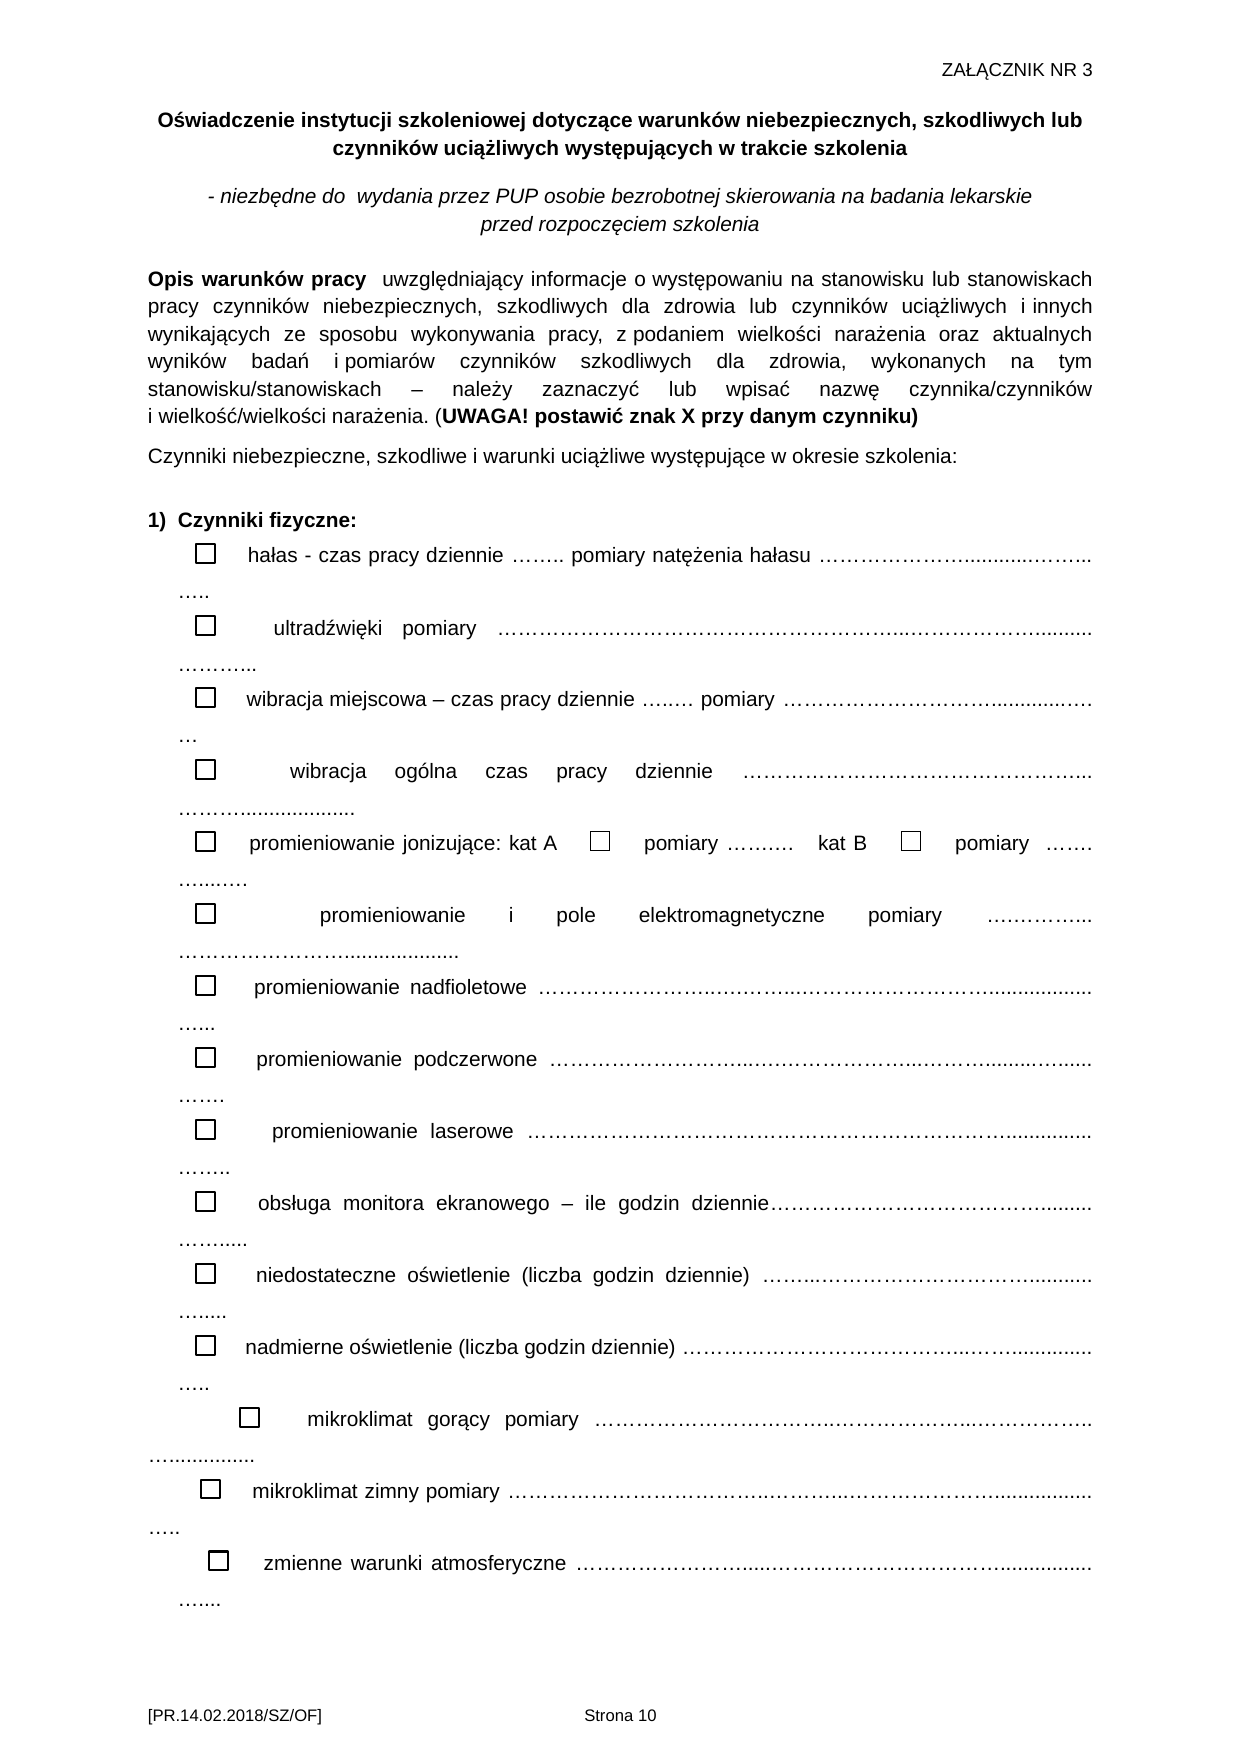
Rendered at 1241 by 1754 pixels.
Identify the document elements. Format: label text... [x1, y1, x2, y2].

text przed rozpoczęciem szkolenia [148, 211, 1092, 235]
text hałas - czas pracy dziennie …….. pomiary natężenia hałasu …………………............……...….. [177, 543, 1092, 603]
text mikroklimat gorący pomiary ……………………………..………………...……………..…............... [148, 1407, 1092, 1467]
text ultradźwięki pomiary …………………………………………………...………………..........………... [177, 615, 1092, 675]
text promieniowanie podczerwone ………………………...….………………...……….........…......……. [177, 1047, 1092, 1107]
text promieniowanie i pole elektromagnetyczne pomiary ….………...…………………….................... [177, 903, 1092, 963]
text nadmierne oświetlenie (liczba godzin dziennie) …………………………………...……..............….. [177, 1335, 1092, 1395]
text niedostateczne oświetlenie (liczba godzin dziennie) ……...…………………………...........…..... [177, 1263, 1092, 1323]
text Opis warunków pracy uwzględniający informacje o występowaniu na stanowisku lub stanowiskach pracy czynników niebezpiecznych, szkodliwych dla zdrowia lub czynników uciążliwych i innych wynikających ze sposobu wykonywania pracy, z podaniem wielkości narażenia oraz aktualnych wyników badań i pomiarów czynników szkodliwych dla zdrowia, wykonanych na tym stanowisku/stanowiskach – należy zaznaczyć lub wpisać nazwę czynnika/czynników i wielkość/wielkości narażenia. (UWAGA! postawić znak X przy danym czynniku) [148, 266, 1092, 428]
text Czynniki niebezpieczne, szkodliwe i warunki uciążliwe występujące w okresie szkolenia: [148, 444, 1092, 468]
text wibracja ogólna czas pracy dziennie …………………………………………...……….................... [177, 759, 1092, 819]
text 1) Czynniki fizyczne: [148, 507, 1092, 531]
text - niezbędne do wydania przez PUP osobie bezrobotnej skierowania na badania lekarskie [148, 184, 1092, 208]
text mikroklimat zimny pomiary ………………………………..………...………………….................….. [148, 1479, 1092, 1539]
text promieniowanie jonizujące: kat A pomiary …….… kat B pomiary …….…....…. [177, 831, 1092, 891]
text zmienne warunki atmosferyczne …………………….....……………………………................….... [148, 1551, 1092, 1611]
text obsługa monitora ekranowego – ile godzin dziennie………………………………….........……..... [177, 1191, 1092, 1251]
text ZAŁĄCZNIK NR 3 [148, 59, 1092, 81]
text promieniowanie nadfioletowe ……………………..….……...………………………..................…... [177, 975, 1092, 1035]
text Oświadczenie instytucji szkoleniowej dotyczące warunków niebezpiecznych, szkodliwych lub czynników uciążliwych występujących w trakcie szkolenia [148, 108, 1092, 159]
text promieniowanie laserowe ……………………………………………………………...............…….. [177, 1119, 1092, 1179]
text wibracja miejscowa – czas pracy dziennie …..… pomiary ………………………….............….… [177, 687, 1092, 747]
